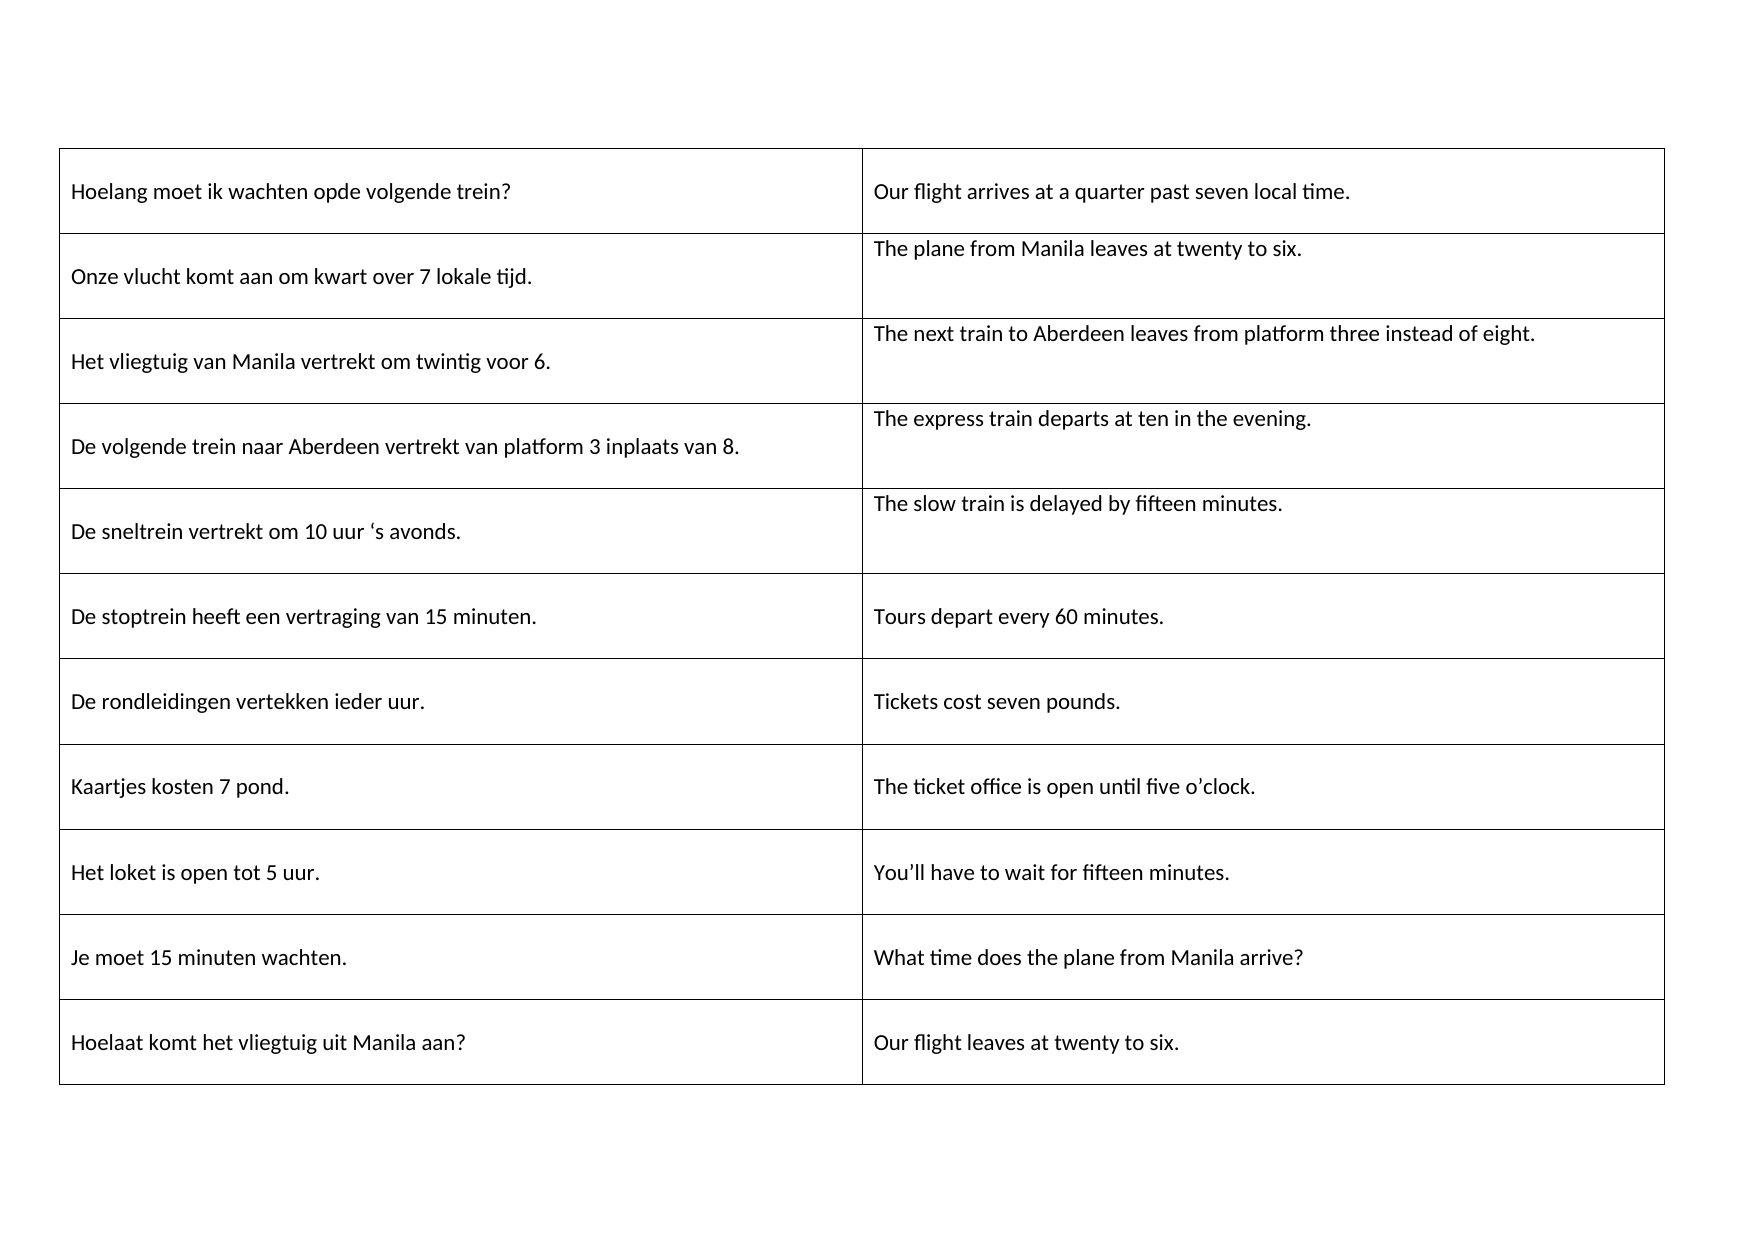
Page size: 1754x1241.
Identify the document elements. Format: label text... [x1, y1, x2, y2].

table_cell De sneltrein vertrekt om 10 uur ‘s avonds. [60, 489, 862, 573]
table_cell The slow train is delayed by fifteen minutes. [863, 489, 1664, 573]
table_cell Onze vlucht komt aan om kwart over 7 lokale tijd. [60, 234, 862, 318]
table_cell Het vliegtuig van Manila vertrekt om twintig voor 6. [60, 319, 862, 403]
table_cell Our flight arrives at a quarter past seven local time. [863, 149, 1664, 233]
table_cell Kaartjes kosten 7 pond. [60, 745, 862, 828]
table_cell Je moet 15 minuten wachten. [60, 915, 862, 999]
table_cell Hoelang moet ik wachten opde volgende trein? [60, 149, 862, 233]
table_cell Het loket is open tot 5 uur. [60, 830, 862, 914]
table_cell Hoelaat komt het vliegtuig uit Manila aan? [60, 1000, 862, 1084]
table_cell The ticket office is open until five o’clock. [863, 745, 1664, 828]
table_cell Our flight leaves at twenty to six. [863, 1000, 1664, 1084]
table_cell De rondleidingen vertekken ieder uur. [60, 659, 862, 743]
table_cell You’ll have to wait for fifteen minutes. [863, 830, 1664, 914]
table_cell What time does the plane from Manila arrive? [863, 915, 1664, 999]
table_cell De volgende trein naar Aberdeen vertrekt van platform 3 inplaats van 8. [60, 404, 862, 488]
table_cell Tours depart every 60 minutes. [863, 574, 1664, 658]
table_cell De stoptrein heeft een vertraging van 15 minuten. [60, 574, 862, 658]
table_cell The plane from Manila leaves at twenty to six. [863, 234, 1664, 318]
table_cell The express train departs at ten in the evening. [863, 404, 1664, 488]
table_cell Tickets cost seven pounds. [863, 659, 1664, 743]
table_cell The next train to Aberdeen leaves from platform three instead of eight. [863, 319, 1664, 403]
